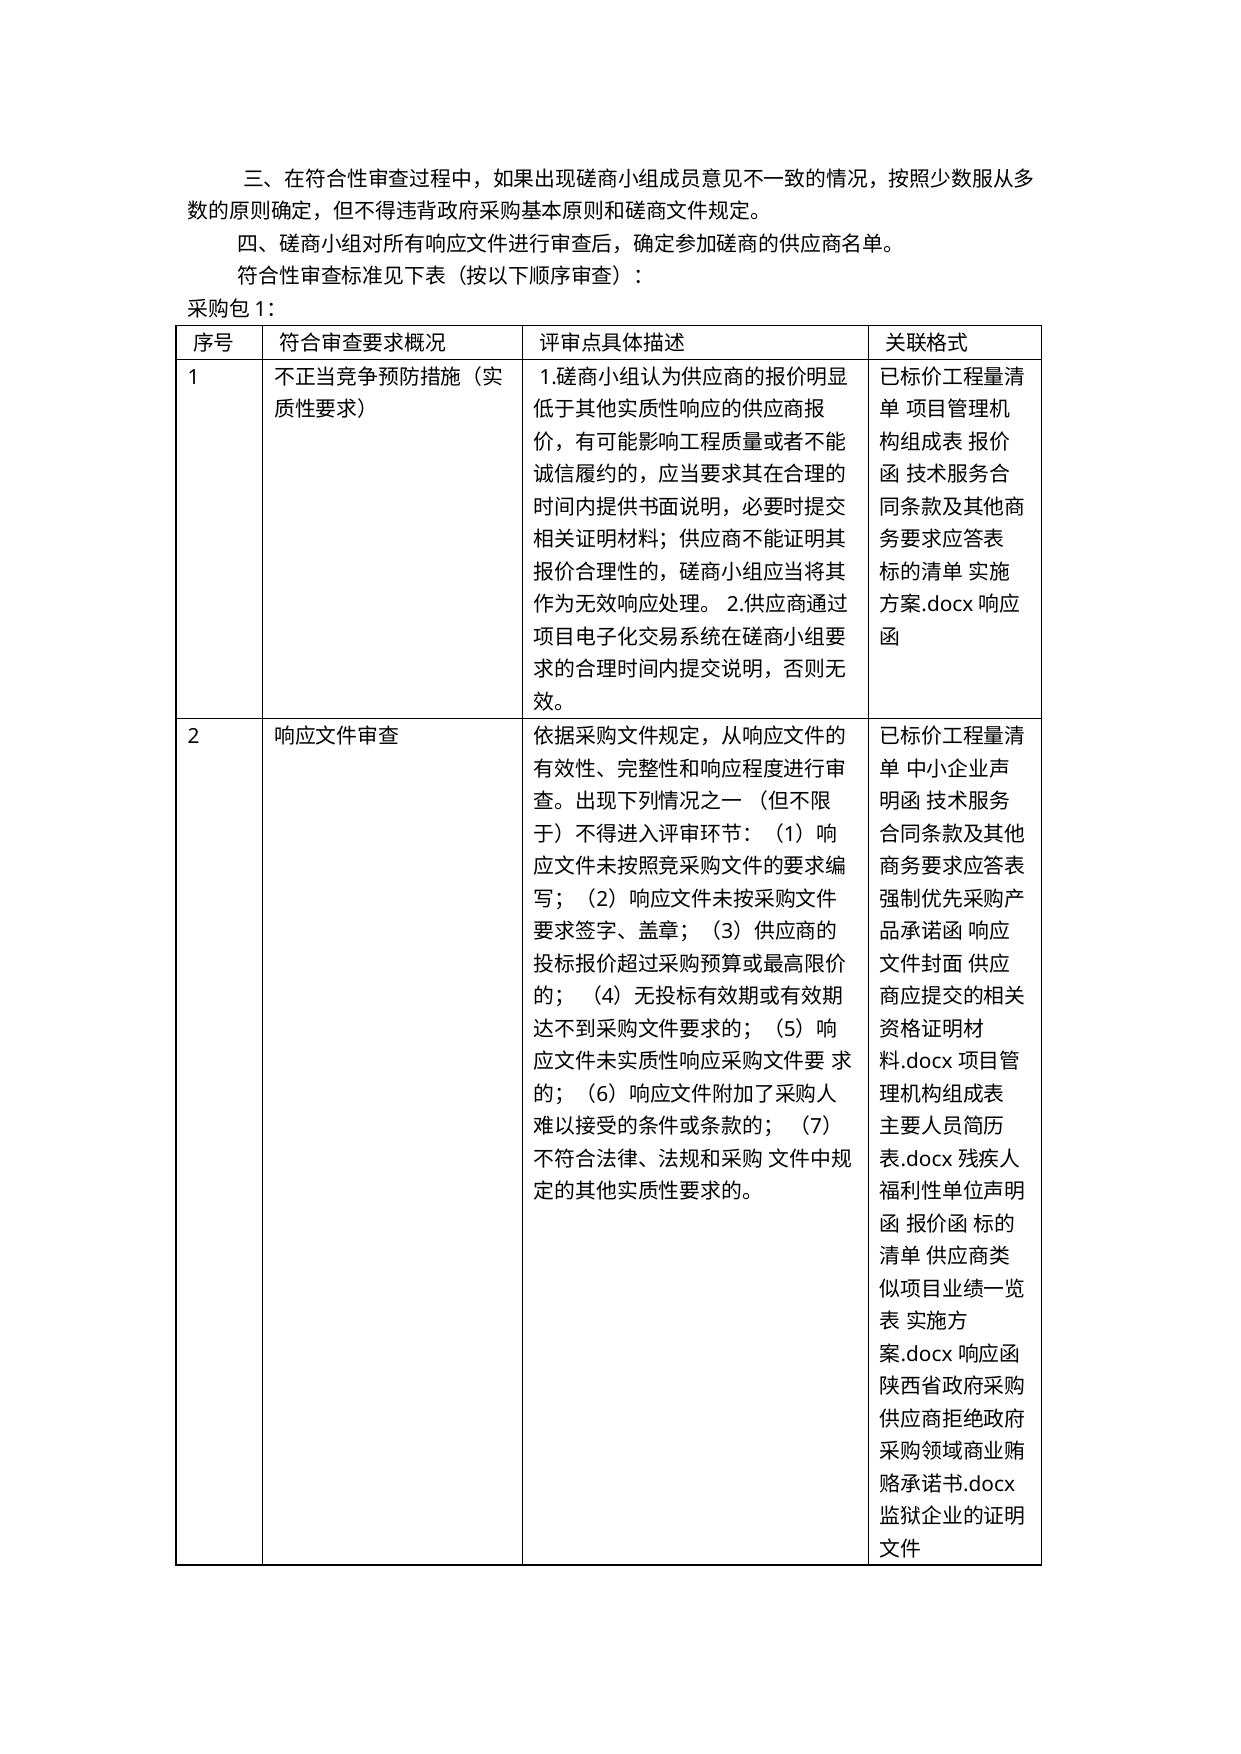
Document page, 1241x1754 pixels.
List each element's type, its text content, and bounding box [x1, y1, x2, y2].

table_cell 依据采购文件规定，从响应文件的有效性、完整性和响应程度进行审查。出现下列情况之一 （但不限于）不得进入评审环节：（1）响应文件未按照竞采购文件的要求编写；（2）响应文件未按采购文件要求签字、盖章；（3）供应商的投标报价超过采购预算或最高限价的； （4）无投标有效期或有效期达不到采购文件要求的；（5）响应文件未实质性响应采购文件要 求的；（6）响应文件附加了采购人难以接受的条件或条款的； （7）不符合法律、法规和采购 文件中规定的其他实质性要求的。 [523, 719, 868, 1564]
text 符合性审查标准见下表（按以下顺序审查）： [187, 259, 1053, 292]
table_cell 已标价工程量清单 中小企业声明函 技术服务合同条款及其他商务要求应答表 强制优先采购产品承诺函 响应文件封面 供应商应提交的相关资格证明材料.docx 项目管理机构组成表 主要人员简历表.docx 残疾人福利性单位声明函 报价函 标的清单 供应商类似项目业绩一览表 实施方案.docx 响应函 陕西省政府采购供应商拒绝政府采购领域商业贿赂承诺书.docx 监狱企业的证明文件 [869, 719, 1041, 1564]
table_header 符合审查要求概况 [263, 326, 522, 358]
table_cell 1 [177, 360, 262, 718]
table_header 评审点具体描述 [523, 326, 868, 358]
table_cell 不正当竞争预防措施（实质性要求） [263, 360, 522, 718]
table_cell 2 [177, 719, 262, 1564]
table_header 序号 [177, 326, 262, 358]
text 采购包1： [187, 292, 1053, 324]
text 三、在符合性审查过程中，如果出现磋商小组成员意见不一致的情况，按照少数服从多数的原则确定，但不得违背政府采购基本原则和磋商文件规定。 [187, 162, 1053, 227]
text 四、磋商小组对所有响应文件进行审查后，确定参加磋商的供应商名单。 [187, 227, 1053, 259]
table_header 关联格式 [869, 326, 1041, 358]
table_cell 1.磋商小组认为供应商的报价明显低于其他实质性响应的供应商报价，有可能影响工程质量或者不能诚信履约的，应当要求其在合理的时间内提供书面说明，必要时提交相关证明材料；供应商不能证明其报价合理性的，磋商小组应当将其作为无效响应处理。 2.供应商通过项目电子化交易系统在磋商小组要求的合理时间内提交说明，否则无效。 [523, 360, 868, 718]
table_cell 已标价工程量清单 项目管理机构组成表 报价函 技术服务合同条款及其他商务要求应答表 标的清单 实施方案.docx 响应函 [869, 360, 1041, 718]
table_cell 响应文件审查 [263, 719, 522, 1564]
